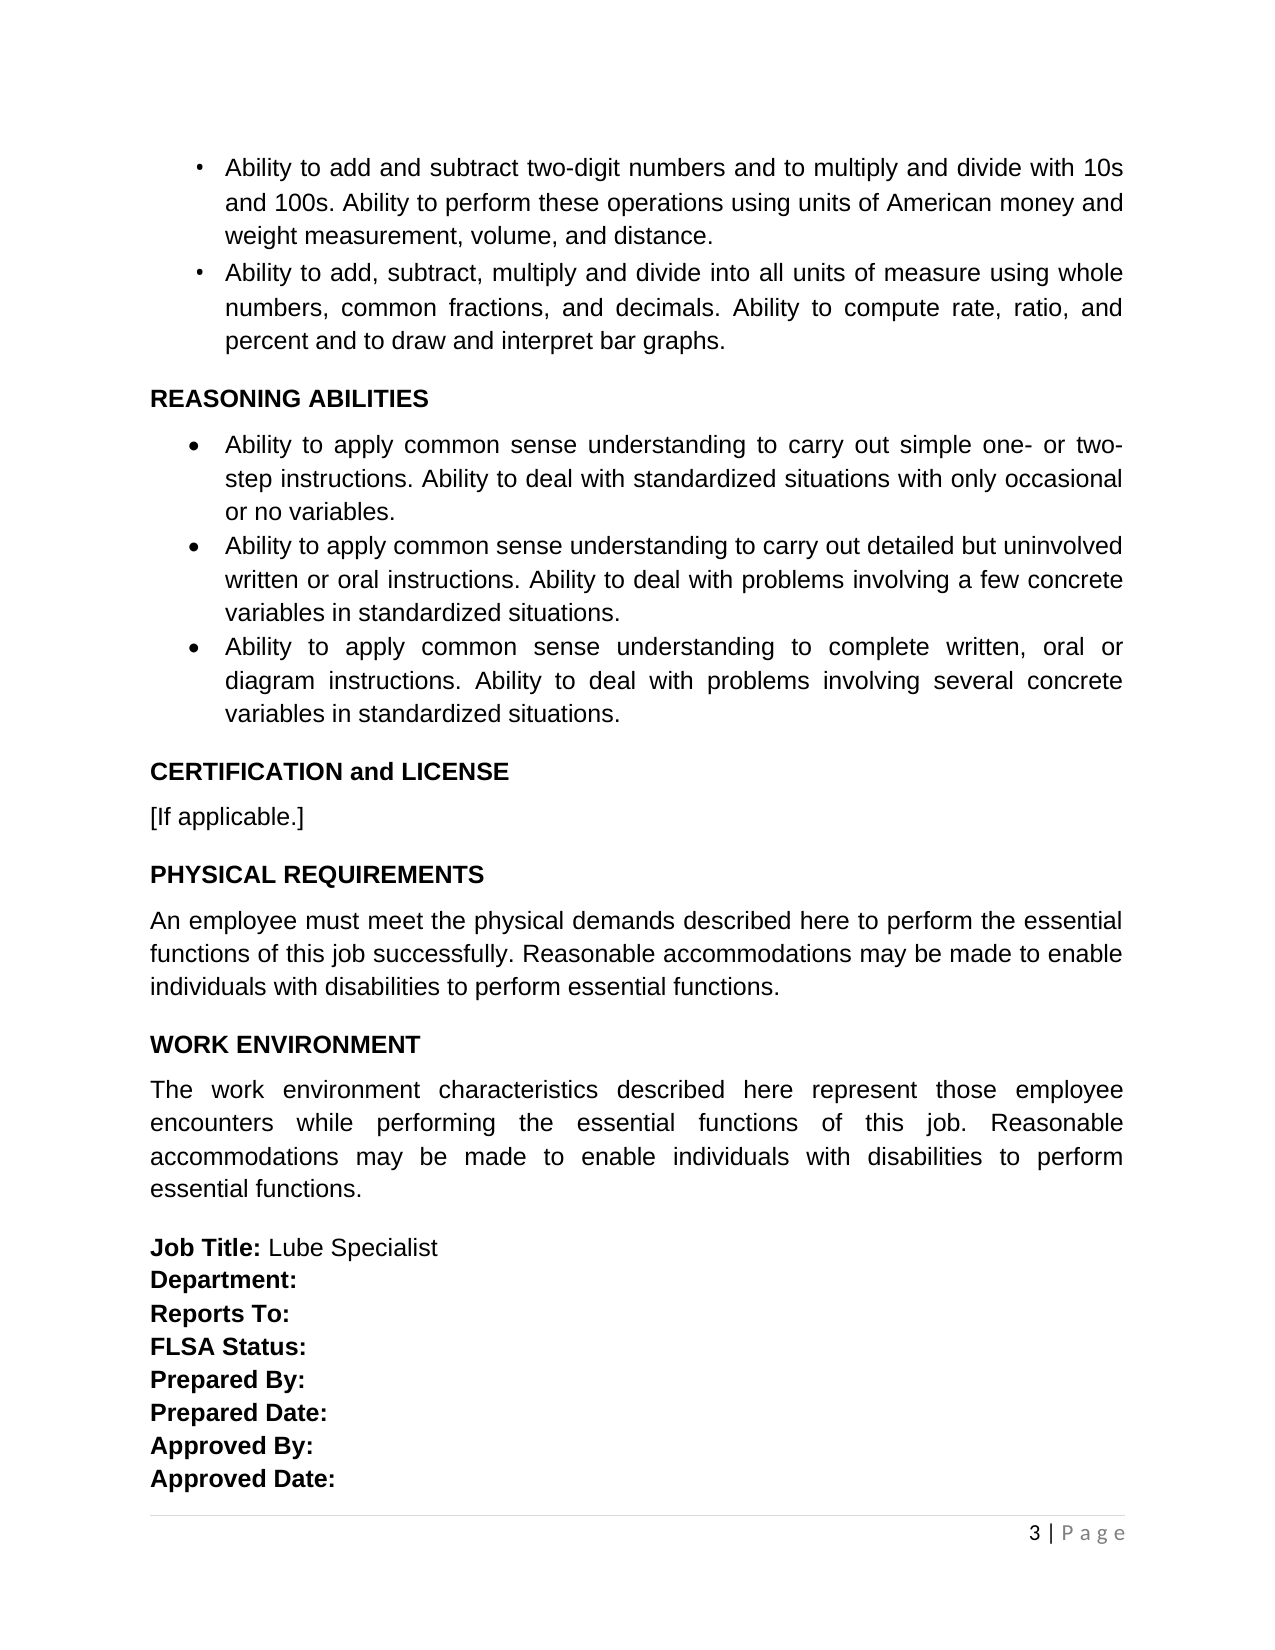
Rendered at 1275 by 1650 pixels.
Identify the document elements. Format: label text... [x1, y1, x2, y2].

text PHYSICAL REQUIREMENTS [150, 860, 1125, 889]
text An employee must meet the physical demands described here to perform the essential functions of this job successfully. Reasonable accommodations may be made to enable individuals with disabilities to perform essential functions. [150, 906, 1125, 1001]
text FLSA Status: [150, 1332, 1125, 1360]
list Ability to apply common sense understanding to complete written, oral or diagram instructions. Ability to deal with problems involving several concrete variables in standardized situations. [187, 631, 1125, 727]
text REASONING ABILITIES [150, 384, 1125, 412]
text Approved Date: [150, 1464, 1125, 1492]
text Department: [150, 1266, 1125, 1294]
text Reports To: [150, 1298, 1125, 1327]
text CERTIFICATION and LICENSE [150, 757, 1125, 786]
text The work environment characteristics described here represent those employee encounters while performing the essential functions of this job. Reasonable accommodations may be made to enable individuals with disabilities to perform essential functions. [150, 1075, 1125, 1203]
list Ability to apply common sense understanding to carry out detailed but uninvolved written or oral instructions. Ability to deal with problems involving a few concrete variables in standardized situations. [187, 530, 1125, 627]
text WORK ENVIRONMENT [150, 1030, 1125, 1059]
list Ability to add and subtract two-digit numbers and to multiply and divide with 10s and 100s. Ability to perform these operations using units of American money and weight measurement, volume, and distance. [195, 150, 1125, 250]
text Approved By: [150, 1431, 1125, 1459]
text Prepared By: [150, 1364, 1125, 1393]
text [If applicable.] [150, 802, 1125, 831]
text Job Title: Lube Specialist [150, 1232, 1125, 1261]
text Prepared Date: [150, 1398, 1125, 1426]
list Ability to add, subtract, multiply and divide into all units of measure using whole numbers, common fractions, and decimals. Ability to compute rate, ratio, and percent and to draw and interpret bar graphs. [195, 254, 1125, 354]
list Ability to apply common sense understanding to carry out simple one- or two-step instructions. Ability to deal with standardized situations with only occasional or no variables. [187, 429, 1125, 526]
